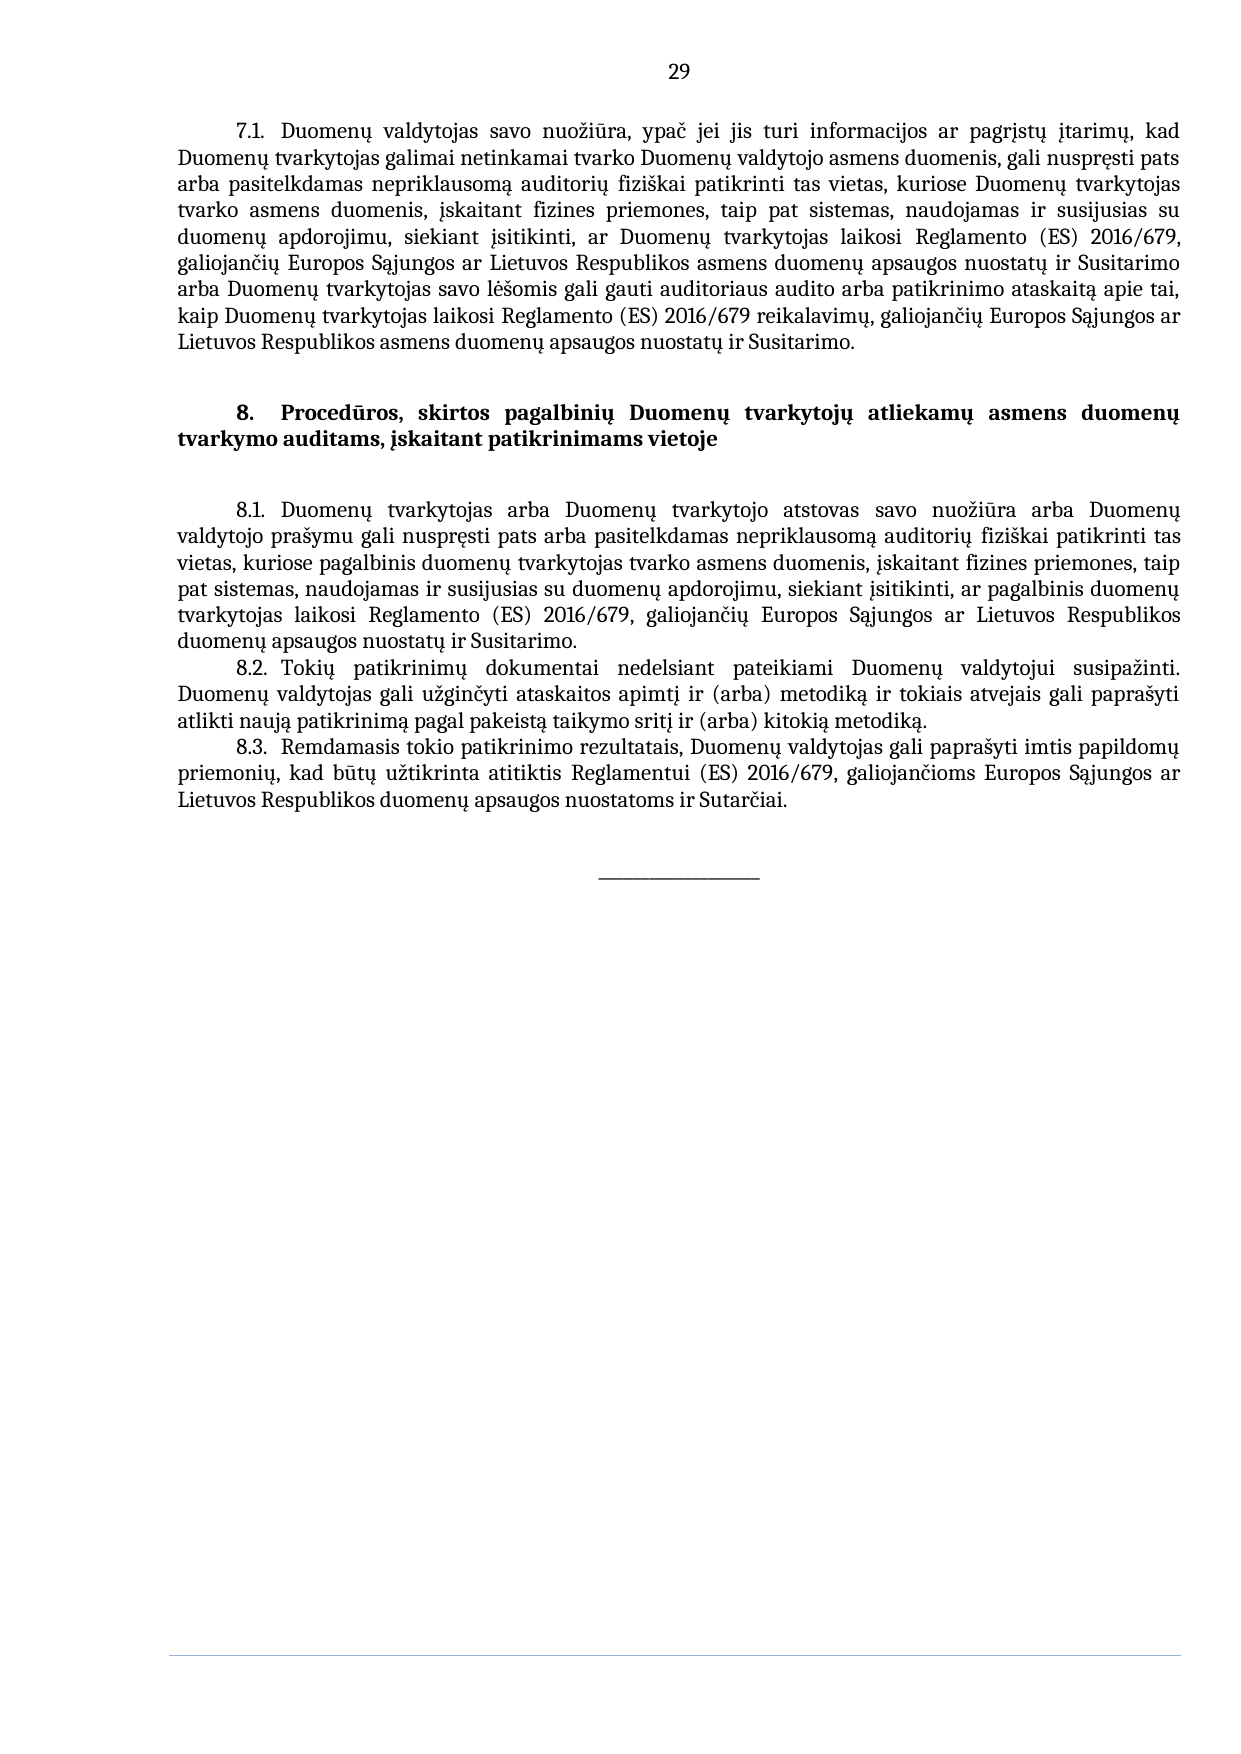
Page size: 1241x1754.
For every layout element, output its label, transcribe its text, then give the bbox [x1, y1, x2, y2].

list Remdamasis tokio patikrinimo rezultatais, Duomenų valdytojas gali paprašyti imtis papildomų priemonių, kad būtų užtikrinta atitiktis Reglamentui (ES) 2016/679, galiojančioms Europos Sąjungos ar Lietuvos Respublikos duomenų apsaugos nuostatoms ir Sutarčiai. [177, 734, 1181, 813]
text ___________________ [177, 857, 1181, 883]
list Duomenų tvarkytojas arba Duomenų tvarkytojo atstovas savo nuožiūra arba Duomenų valdytojo prašymu gali nuspręsti pats arba pasitelkdamas nepriklausomą auditorių fiziškai patikrinti tas vietas, kuriose pagalbinis duomenų tvarkytojas tvarko asmens duomenis, įskaitant fizines priemones, taip pat sistemas, naudojamas ir susijusias su duomenų apdorojimu, siekiant įsitikinti, ar pagalbinis duomenų tvarkytojas laikosi Reglamento (ES) 2016/679, galiojančių Europos Sąjungos ar Lietuvos Respublikos duomenų apsaugos nuostatų ir Susitarimo. [177, 497, 1181, 655]
list Procedūros, skirtos pagalbinių Duomenų tvarkytojų atliekamų asmens duomenų tvarkymo auditams, įskaitant patikrinimams vietoje [177, 399, 1181, 452]
list Tokių patikrinimų dokumentai nedelsiant pateikiami Duomenų valdytojui susipažinti. Duomenų valdytojas gali užginčyti ataskaitos apimtį ir (arba) metodiką ir tokiais atvejais gali paprašyti atlikti naują patikrinimą pagal pakeistą taikymo sritį ir (arba) kitokią metodiką. [177, 655, 1181, 734]
list Duomenų valdytojas savo nuožiūra, ypač jei jis turi informacijos ar pagrįstų įtarimų, kad Duomenų tvarkytojas galimai netinkamai tvarko Duomenų valdytojo asmens duomenis, gali nuspręsti pats arba pasitelkdamas nepriklausomą auditorių fiziškai patikrinti tas vietas, kuriose Duomenų tvarkytojas tvarko asmens duomenis, įskaitant fizines priemones, taip pat sistemas, naudojamas ir susijusias su duomenų apdorojimu, siekiant įsitikinti, ar Duomenų tvarkytojas laikosi Reglamento (ES) 2016/679, galiojančių Europos Sąjungos ar Lietuvos Respublikos asmens duomenų apsaugos nuostatų ir Susitarimo arba Duomenų tvarkytojas savo lėšomis gali gauti auditoriaus audito arba patikrinimo ataskaitą apie tai, kaip Duomenų tvarkytojas laikosi Reglamento (ES) 2016/679 reikalavimų, galiojančių Europos Sąjungos ar Lietuvos Respublikos asmens duomenų apsaugos nuostatų ir Susitarimo. [177, 118, 1181, 355]
